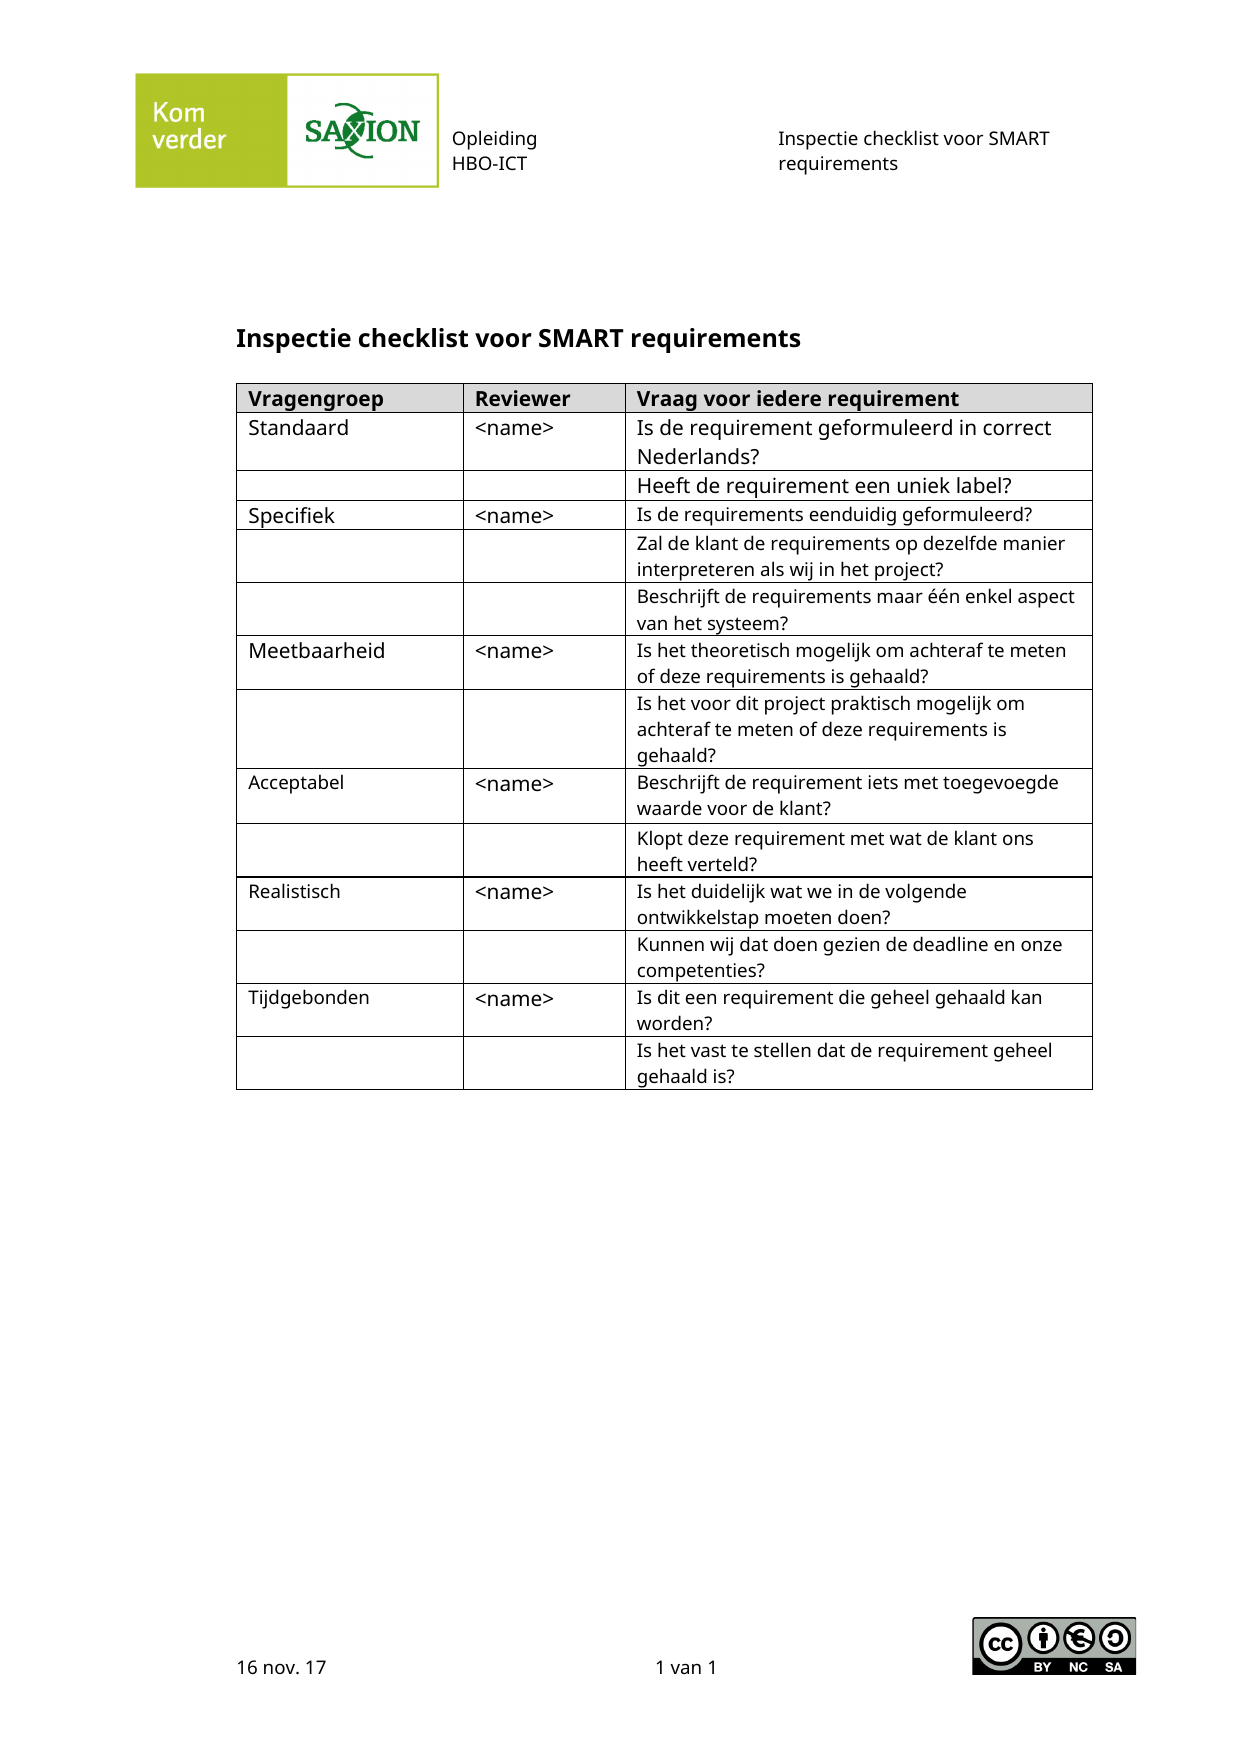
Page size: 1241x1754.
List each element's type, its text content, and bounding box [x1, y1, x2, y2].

table_cell Klopt deze requirement met wat de klant ons heeft verteld? [626, 824, 1092, 876]
picture [972, 1617, 1137, 1675]
table_cell [237, 931, 463, 983]
table_cell Kunnen wij dat doen gezien de deadline en onze competenties? [626, 931, 1092, 983]
table_cell Beschrijft de requirements maar één enkel aspect van het systeem? [626, 583, 1092, 635]
table_cell Is het duidelijk wat we in de volgende ontwikkelstap moeten doen? [626, 878, 1092, 929]
table_cell <name> [464, 636, 625, 688]
table_cell Is dit een requirement die geheel gehaald kan worden? [626, 984, 1092, 1036]
table_cell Zal de klant de requirements op dezelfde manier interpreteren als wij in het project? [626, 530, 1092, 582]
table_cell Tijdgebonden [237, 984, 463, 1036]
table_cell Is de requirements eenduidig geformuleerd? [626, 501, 1092, 529]
table_cell <name> [464, 413, 625, 470]
table_cell <name> [464, 501, 625, 529]
table_cell <name> [464, 984, 625, 1036]
table_cell <name> [464, 769, 625, 823]
table_cell [464, 690, 625, 768]
table_cell Is het vast te stellen dat de requirement geheel gehaald is? [626, 1037, 1092, 1089]
table_cell [464, 824, 625, 876]
table_header Vraag voor iedere requirement [626, 384, 1092, 412]
table_cell <name> [464, 878, 625, 929]
table_cell Heeft de requirement een uniek label? [626, 471, 1092, 500]
table_cell Standaard [237, 413, 463, 470]
table_cell [237, 690, 463, 768]
table_cell Is het voor dit project praktisch mogelijk om achteraf te meten of deze requirements is gehaald? [626, 690, 1092, 768]
table_cell [237, 1037, 463, 1089]
table_cell Realistisch [237, 878, 463, 929]
table_cell [464, 931, 625, 983]
table_cell Beschrijft de requirement iets met toegevoegde waarde voor de klant? [626, 769, 1092, 823]
table_cell [464, 471, 625, 500]
table_cell Meetbaarheid [237, 636, 463, 688]
picture [134, 73, 440, 188]
table_cell [237, 530, 463, 582]
table_header Reviewer [464, 384, 625, 412]
table_cell [464, 1037, 625, 1089]
table_header Vragengroep [237, 384, 463, 412]
table_cell [464, 583, 625, 635]
table_cell Acceptabel [237, 769, 463, 823]
table_cell [464, 530, 625, 582]
text Inspectie checklist voor SMART requirements [236, 320, 1092, 354]
table_cell Is het theoretisch mogelijk om achteraf te meten of deze requirements is gehaald? [626, 636, 1092, 688]
table_cell [237, 471, 463, 500]
table_cell Is de requirement geformuleerd in correct Nederlands? [626, 413, 1092, 470]
table_cell Specifiek [237, 501, 463, 529]
table_cell [237, 824, 463, 876]
table_cell [237, 583, 463, 635]
